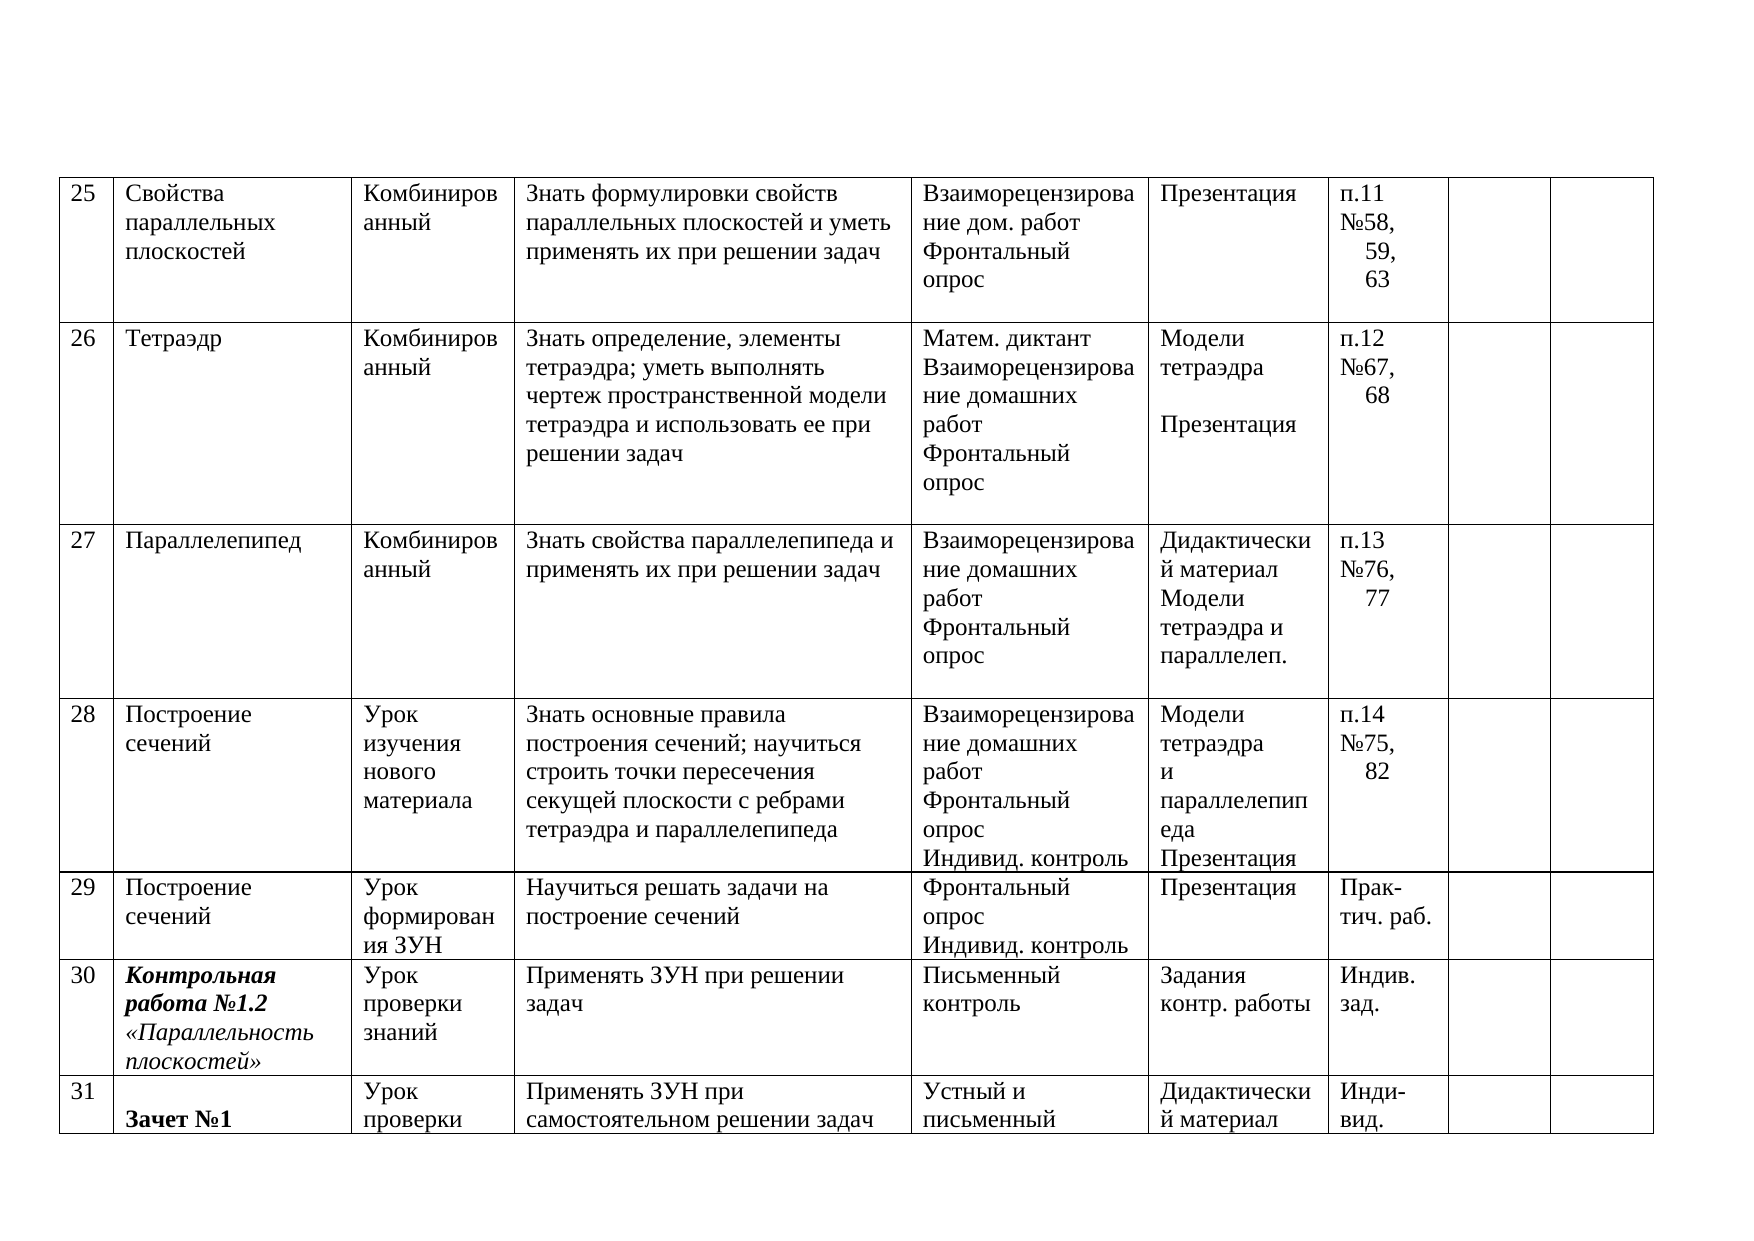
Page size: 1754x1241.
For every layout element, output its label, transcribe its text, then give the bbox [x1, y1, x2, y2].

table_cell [1149, 1076, 1328, 1133]
table_cell Знать формулировки свойств параллельных плоскостей и уметь применять их при решении задач [515, 178, 911, 322]
table_cell Взаиморецензирование домашних работ Фронтальный опрос [912, 525, 1148, 698]
table_cell Зачет №1 [114, 1076, 351, 1133]
table_cell [1551, 178, 1653, 322]
table_cell Контрольная работа №1.2 «Параллельность плоскостей» [114, 960, 351, 1075]
table_cell Взаиморецензирование домашних работ Фронтальный опрос Индивид. контроль [912, 699, 1148, 871]
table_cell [352, 1076, 514, 1133]
table_cell [1551, 525, 1653, 698]
table_cell Комбинированный [352, 525, 514, 698]
table_cell Знать основные правила построения сечений; научиться строить точки пересечения секущей плоскости с ребрами тетраэдра и параллелепипеда [515, 699, 911, 871]
table_cell [1449, 960, 1550, 1075]
table_cell Презентация [1149, 178, 1328, 322]
table_cell Модели тетраэдра и параллелепипеда Презентация [1149, 699, 1328, 871]
table_cell [1449, 1076, 1550, 1133]
table_cell 31 [60, 1076, 113, 1133]
table_cell п.11 №58, 59, 63 [1329, 178, 1448, 322]
table_cell Инди-вид. задан. [1329, 1076, 1448, 1133]
table_cell Применять ЗУН при решении задач [515, 960, 911, 1075]
table_cell [1449, 525, 1550, 698]
table_cell [1551, 960, 1653, 1075]
table_cell 26 [60, 323, 113, 524]
table_cell Тетраэдр [114, 323, 351, 524]
table_cell Научиться решать задачи на построение сечений [515, 873, 911, 959]
table_cell Знать свойства параллелепипеда и применять их при решении задач [515, 525, 911, 698]
table_cell Презентация [1149, 873, 1328, 959]
table_cell Свойства параллельных плоскостей [114, 178, 351, 322]
table_cell Дидактический материал Модели тетраэдра и параллелеп. [1149, 525, 1328, 698]
table_cell [1449, 178, 1550, 322]
table_cell [1449, 699, 1550, 871]
table_cell [1449, 323, 1550, 524]
table_cell Модели тетраэдра Презентация [1149, 323, 1328, 524]
table_cell Письменный контроль [912, 960, 1148, 1075]
table_cell Знать определение, элементы тетраэдра; уметь выполнять чертеж пространственной модели тетраэдра и использовать ее при решении задач [515, 323, 911, 524]
table_cell п.12 №67, 68 [1329, 323, 1448, 524]
table_cell [1551, 323, 1653, 524]
table_cell Взаиморецензирование дом. работ Фронтальный опрос [912, 178, 1148, 322]
table_cell Построение сечений [114, 873, 351, 959]
table_cell п.13 №76, 77 [1329, 525, 1448, 698]
table_cell Урок изучения нового материала [352, 699, 514, 871]
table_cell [912, 1076, 1148, 1133]
table_cell Матем. диктант Взаиморецензирование домашних работ Фронтальный опрос [912, 323, 1148, 524]
table_cell [1551, 873, 1653, 959]
table_cell Урок формирования ЗУН [352, 873, 514, 959]
table_cell [1449, 873, 1550, 959]
table_cell 27 [60, 525, 113, 698]
table_cell Урок проверки знаний [352, 960, 514, 1075]
table_cell [1551, 1076, 1653, 1133]
table_cell Прак-тич. раб. [1329, 873, 1448, 959]
table_cell п.14 №75, 82 [1329, 699, 1448, 871]
table_cell Комбинированный [352, 178, 514, 322]
table_cell 28 [60, 699, 113, 871]
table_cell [515, 1076, 911, 1133]
table_cell Задания контр. работы [1149, 960, 1328, 1075]
table_cell 25 [60, 178, 113, 322]
table_cell Комбинированный [352, 323, 514, 524]
table_cell Индив. зад. [1329, 960, 1448, 1075]
table_cell Фронтальный опрос Индивид. контроль [912, 873, 1148, 959]
table_cell Параллелепипед [114, 525, 351, 698]
table_cell [1551, 699, 1653, 871]
table_cell Построение сечений [114, 699, 351, 871]
table_cell 29 [60, 873, 113, 959]
table_cell 30 [60, 960, 113, 1075]
